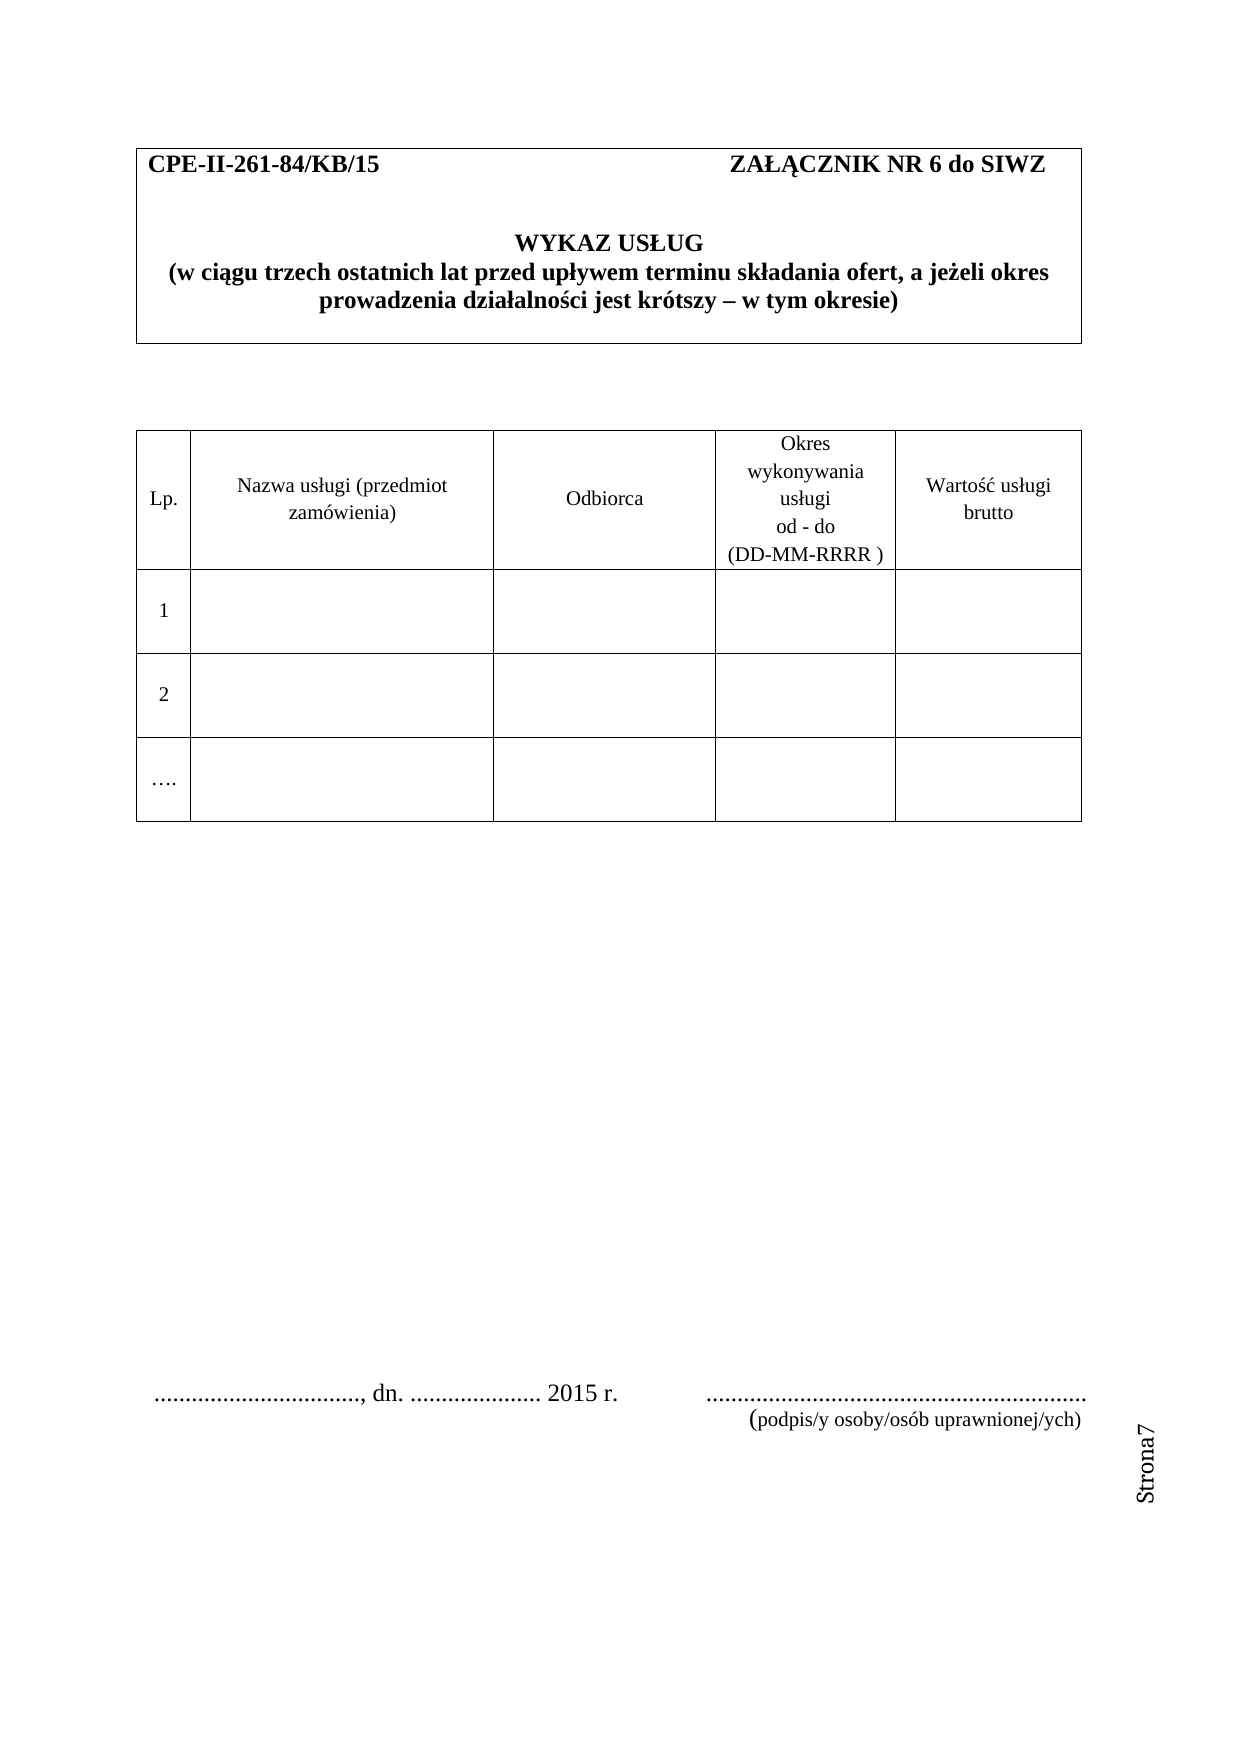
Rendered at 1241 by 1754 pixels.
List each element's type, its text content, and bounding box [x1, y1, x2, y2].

table_header Okres wykonywania usługi od - do (DD-MM-RRRR ) [716, 431, 895, 569]
table_cell [896, 654, 1081, 737]
table_header CPE-II-261-84/KB/15 ZAŁĄCZNIK NR 6 do SIWZ [137, 149, 1081, 228]
table_cell [191, 738, 493, 821]
table_cell 2 [137, 654, 190, 737]
table_cell …. [137, 738, 190, 821]
table_header Odbiorca [494, 431, 715, 569]
table_cell [716, 654, 895, 737]
table_cell [716, 738, 895, 821]
text ................................., dn. ..................... 2015 r. ............................................................. [148, 1382, 1092, 1407]
table_cell [191, 570, 493, 653]
table_cell Wykaz USŁUG (w ciągu trzech ostatnich lat przed upływem terminu składania ofert, a jeżeli okres prowadzenia działalności jest krótszy – w tym okresie) [137, 228, 1081, 343]
table_cell [896, 738, 1081, 821]
table_header Nazwa usługi (przedmiot zamówienia) [191, 431, 493, 569]
table_cell [494, 654, 715, 737]
table_cell [494, 738, 715, 821]
table_cell [716, 570, 895, 653]
table_cell [494, 570, 715, 653]
table_cell [191, 654, 493, 737]
table_header Wartość usługi brutto [896, 431, 1081, 569]
table_header Lp. [137, 431, 190, 569]
table_cell 1 [137, 570, 190, 653]
text (podpis/y osoby/osób uprawnionej/ych) [738, 1407, 1092, 1432]
table_cell [896, 570, 1081, 653]
